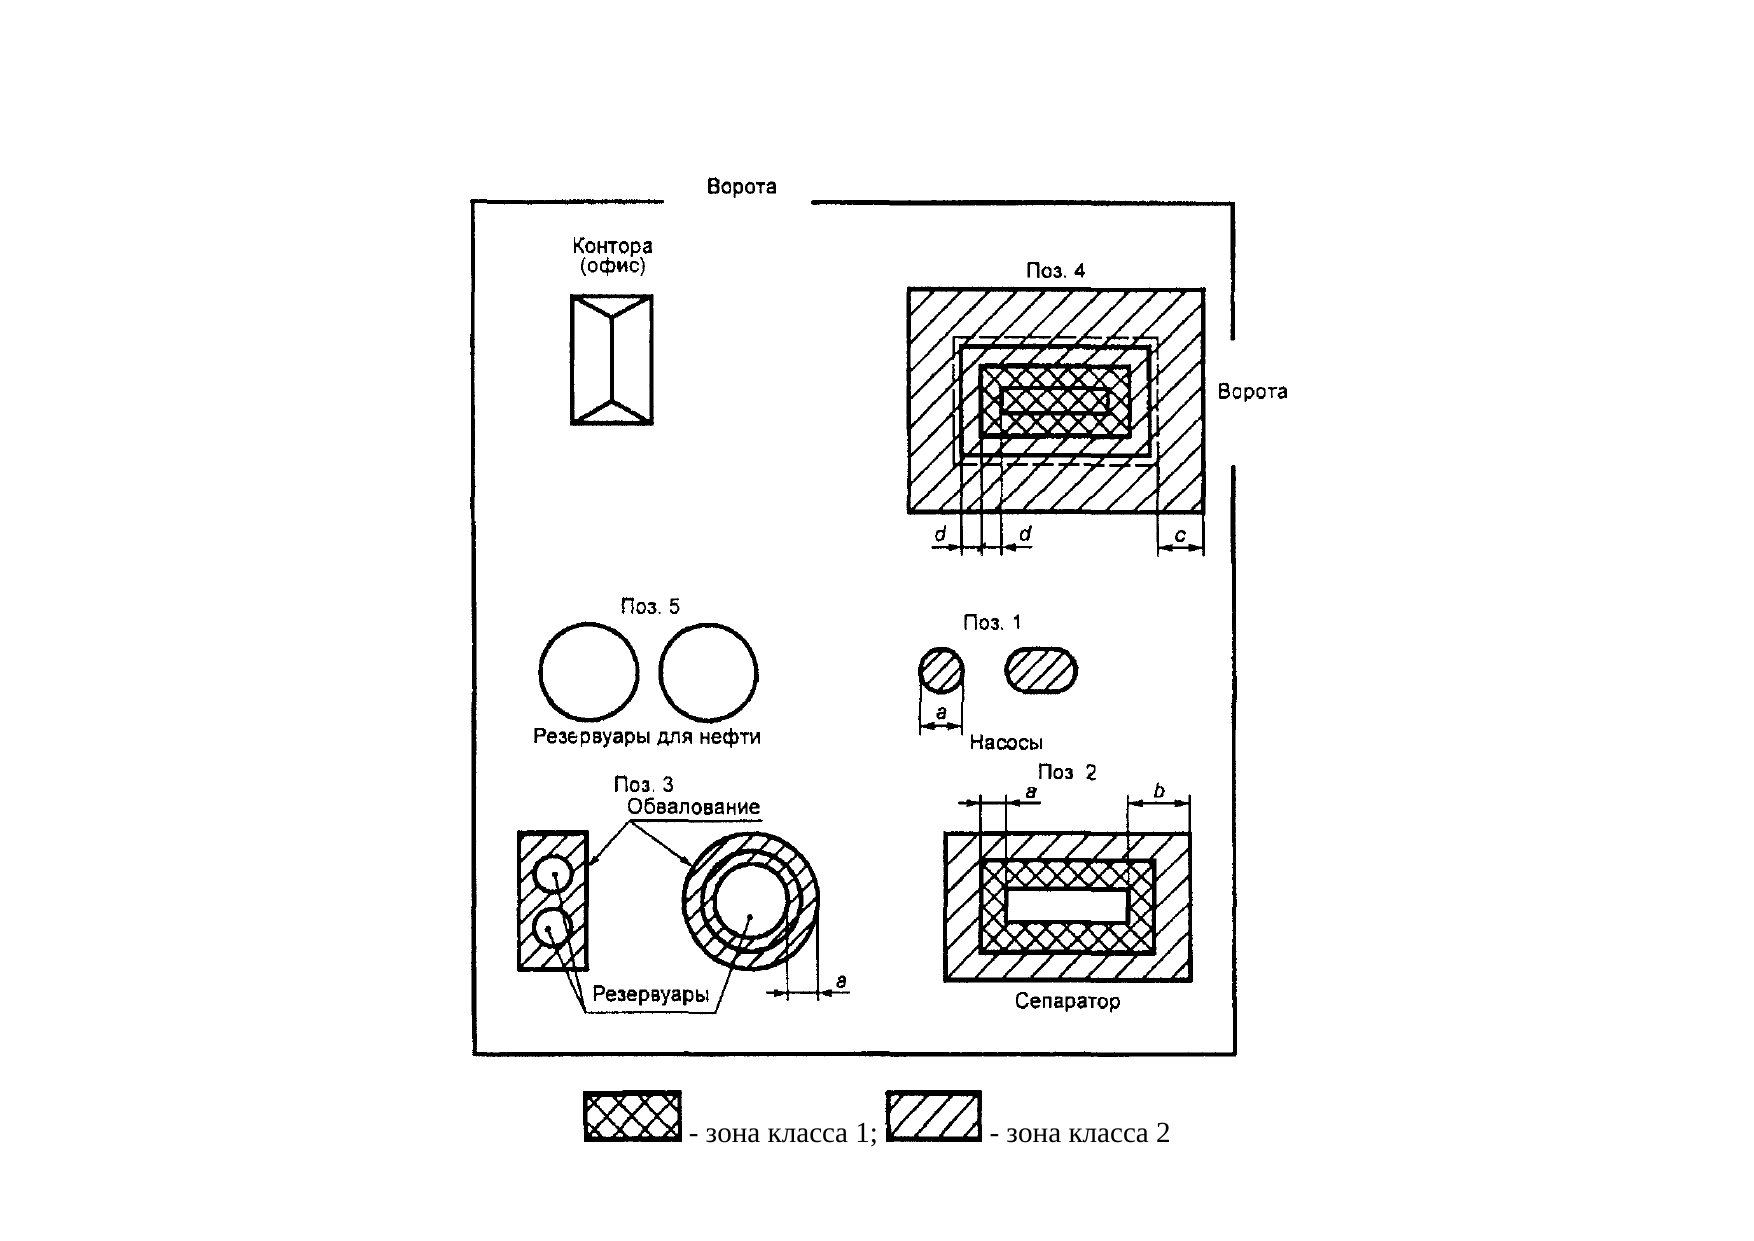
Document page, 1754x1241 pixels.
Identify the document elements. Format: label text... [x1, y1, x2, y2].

text - зона класса 1; - зона класса 2 [118, 1090, 1636, 1148]
picture [467, 177, 1287, 1057]
picture [583, 1089, 682, 1142]
picture [885, 1090, 982, 1142]
